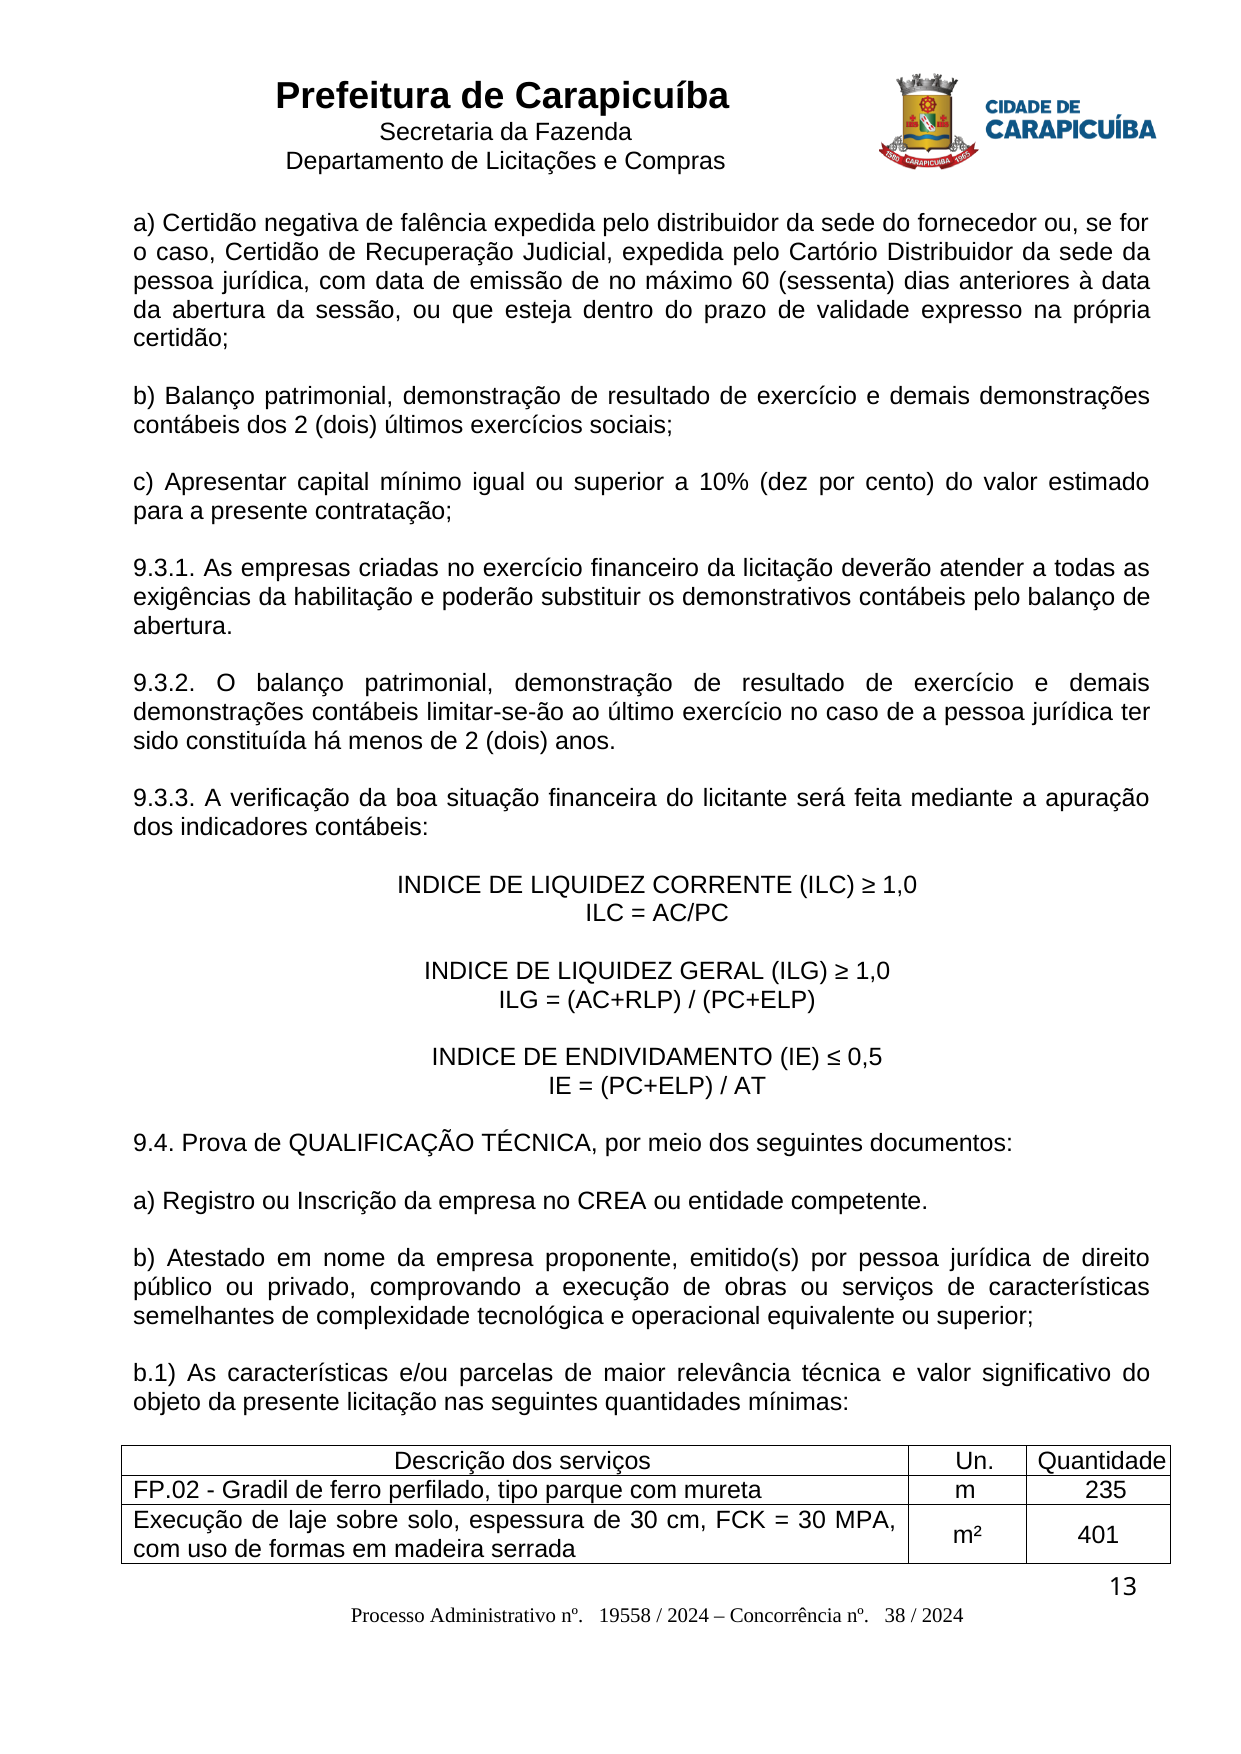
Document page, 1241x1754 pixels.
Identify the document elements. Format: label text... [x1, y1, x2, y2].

table_cell m [909, 1476, 1026, 1504]
text b) Atestado em nome da empresa proponente, emitido(s) por pessoa jurídica de direito público ou privado, comprovando a execução de obras ou serviços de características semelhantes de complexidade tecnológica e operacional equivalente ou superior; [133, 1243, 1152, 1330]
text INDICE DE LIQUIDEZ CORRENTE (ILC) ≥ 1,0 [177, 870, 1137, 898]
text c) Apresentar capital mínimo igual ou superior a 10% (dez por cento) do valor estimado para a presente contratação; [133, 467, 1152, 525]
text 9.3.1. As empresas criadas no exercício financeiro da licitação deverão atender a todas as exigências da habilitação e poderão substituir os demonstrativos contábeis pelo balanço de abertura. [133, 553, 1152, 640]
text INDICE DE ENDIVIDAMENTO (IE) ≤ 0,5 [177, 1042, 1137, 1071]
picture [877, 65, 1159, 172]
table_cell m² [909, 1505, 1026, 1563]
text 9.3.3. A verificação da boa situação financeira do licitante será feita mediante a apuração dos indicadores contábeis: [133, 783, 1152, 841]
table_header Quantidade [1027, 1446, 1170, 1474]
text b) Balanço patrimonial, demonstração de resultado de exercício e demais demonstrações contábeis dos 2 (dois) últimos exercícios sociais; [133, 381, 1152, 438]
table_cell 401 [1027, 1505, 1170, 1563]
text a) Certidão negativa de falência expedida pelo distribuidor da sede do fornecedor ou, se for o caso, Certidão de Recuperação Judicial, expedida pelo Cartório Distribuidor da sede da pessoa jurídica, com data de emissão de no máximo 60 (sessenta) dias anteriores à data da abertura da sessão, ou que esteja dentro do prazo de validade expresso na própria certidão; [133, 208, 1152, 352]
text INDICE DE LIQUIDEZ GERAL (ILG) ≥ 1,0 [177, 956, 1137, 985]
table_header Un. [909, 1446, 1026, 1474]
table_cell Execução de laje sobre solo, espessura de 30 cm, FCK = 30 MPA, com uso de formas em madeira serrada [122, 1505, 908, 1563]
text ILC = AC/PC [177, 898, 1137, 927]
text 9.4. Prova de QUALIFICAÇÃO TÉCNICA, por meio dos seguintes documentos: [133, 1128, 1152, 1157]
table_cell FP.02 - Gradil de ferro perfilado, tipo parque com mureta [122, 1476, 908, 1504]
text ILG = (AC+RLP) / (PC+ELP) [177, 985, 1137, 1013]
text a) Registro ou Inscrição da empresa no CREA ou entidade competente. [133, 1186, 1152, 1215]
text 9.3.2. O balanço patrimonial, demonstração de resultado de exercício e demais demonstrações contábeis limitar-se-ão ao último exercício no caso de a pessoa jurídica ter sido constituída há menos de 2 (dois) anos. [133, 668, 1152, 755]
text b.1) As características e/ou parcelas de maior relevância técnica e valor significativo do objeto da presente licitação nas seguintes quantidades mínimas: [133, 1358, 1152, 1416]
table_header Descrição dos serviços [122, 1446, 908, 1474]
text IE = (PC+ELP) / AT [177, 1071, 1137, 1100]
table_cell 235 [1027, 1476, 1170, 1504]
